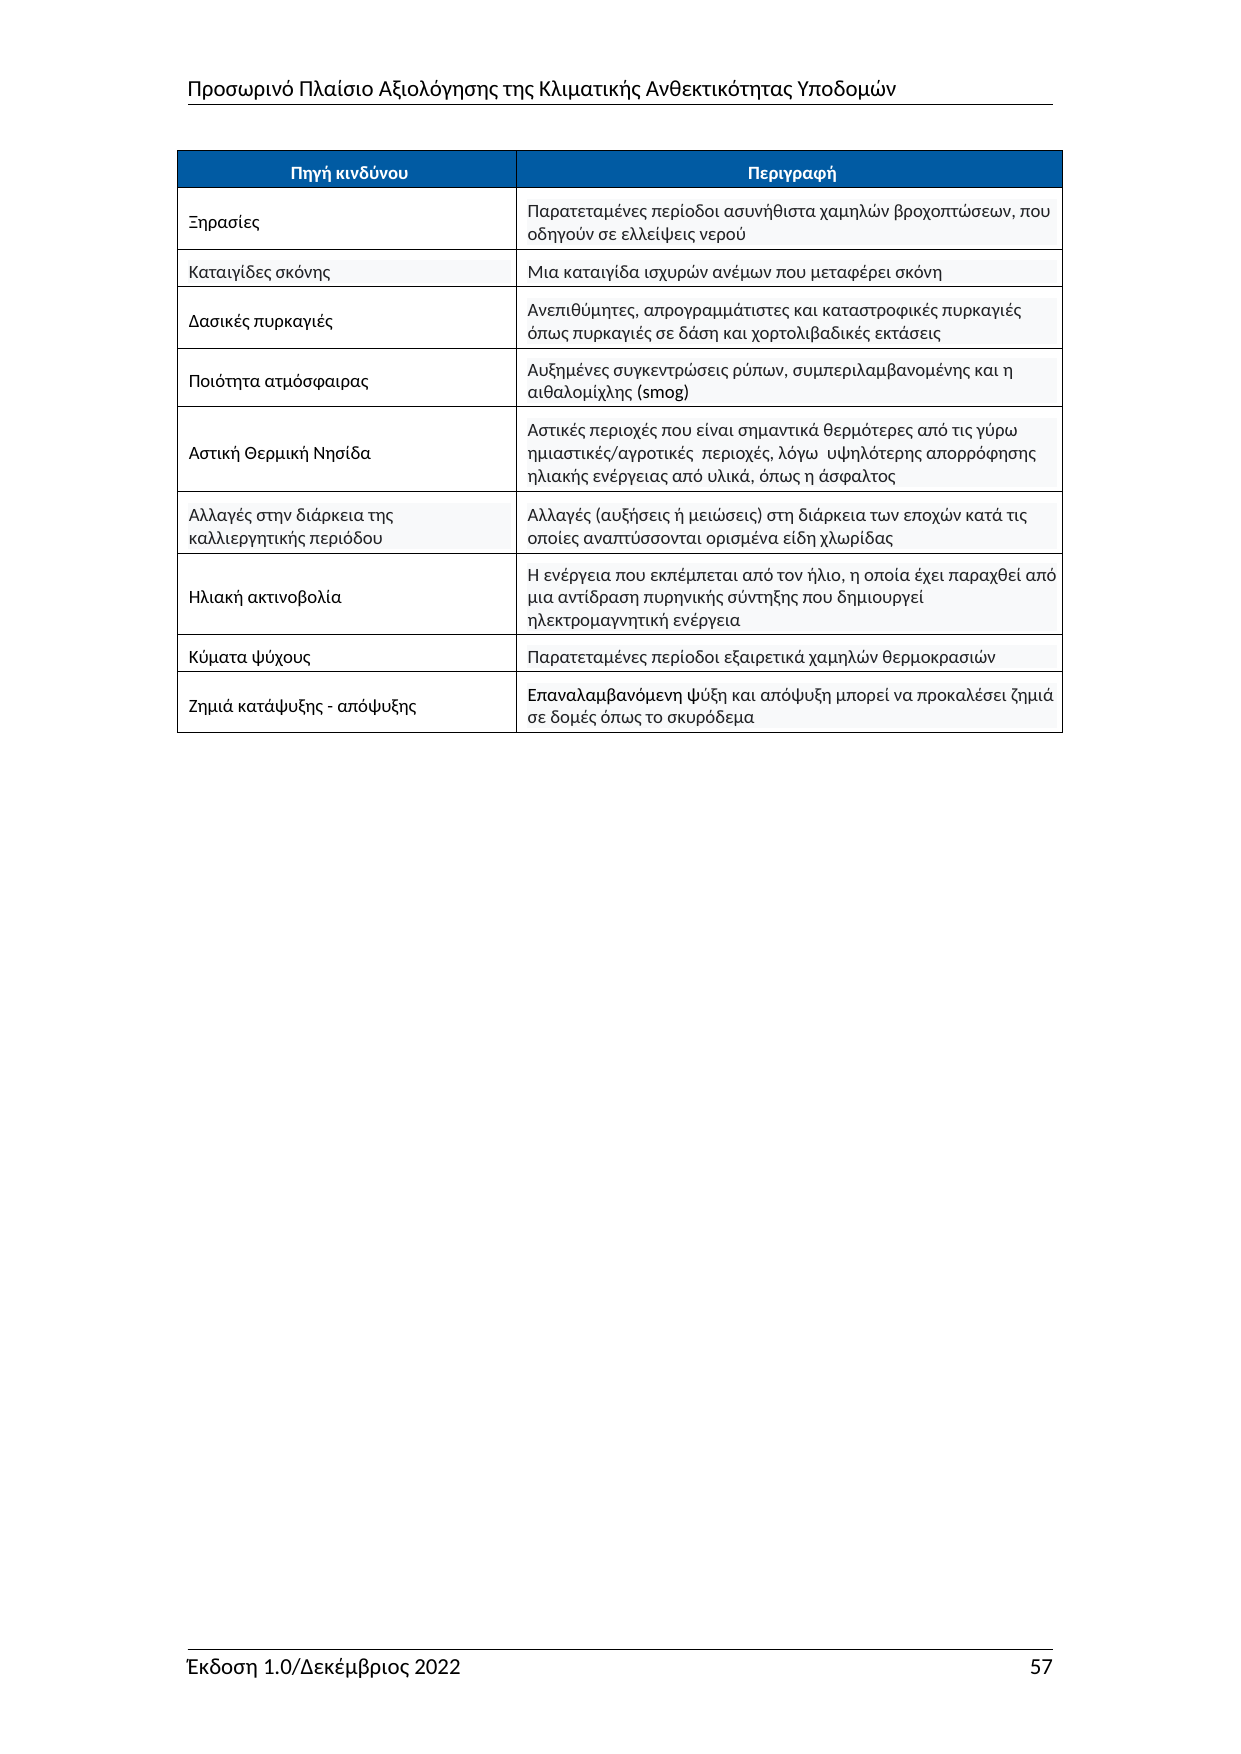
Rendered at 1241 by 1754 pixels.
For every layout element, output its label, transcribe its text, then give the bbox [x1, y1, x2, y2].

table_cell Μια καταιγίδα ισχυρών ανέμων που μεταφέρει σκόνη [517, 250, 1062, 286]
table_cell Ξηρασίες [178, 188, 516, 249]
table_cell Ζημιά κατάψυξης - απόψυξης [178, 672, 516, 732]
table_cell Αστική Θερμική Νησίδα [178, 407, 516, 491]
table_cell Αυξημένες συγκεντρώσεις ρύπων, συμπεριλαμβανομένης και η αιθαλομίχλης (smog) [517, 349, 1062, 406]
table_cell Δασικές πυρκαγιές [178, 287, 516, 348]
table_cell Αλλαγές στην διάρκεια της καλλιεργητικής περιόδου [178, 492, 516, 553]
table_cell Κύματα ψύχους [178, 635, 516, 671]
table_cell Ποιότητα ατμόσφαιρας [178, 349, 516, 406]
table_header Πηγή κινδύνου [178, 151, 516, 187]
table_cell Επαναλαμβανόμενη ψύξη και απόψυξη μπορεί να προκαλέσει ζημιά σε δομές όπως το σκυρόδεμα [517, 672, 1062, 732]
table_cell Παρατεταμένες περίοδοι εξαιρετικά χαμηλών θερμοκρασιών [517, 635, 1062, 671]
table_cell Καταιγίδες σκόνης [178, 250, 516, 286]
table_cell Ηλιακή ακτινοβολία [178, 554, 516, 633]
table_cell Αστικές περιοχές που είναι σημαντικά θερμότερες από τις γύρω ημιαστικές/αγροτικές περιοχές, λόγω υψηλότερης απορρόφησης ηλιακής ενέργειας από υλικά, όπως η άσφαλτος [517, 407, 1062, 491]
table_header Περιγραφή [517, 151, 1062, 187]
table_cell Η ενέργεια που εκπέμπεται από τον ήλιο, η οποία έχει παραχθεί από μια αντίδραση πυρηνικής σύντηξης που δημιουργεί ηλεκτρομαγνητική ενέργεια [517, 554, 1062, 633]
table_cell Ανεπιθύμητες, απρογραμμάτιστες και καταστροφικές πυρκαγιές όπως πυρκαγιές σε δάση και χορτολιβαδικές εκτάσεις [517, 287, 1062, 348]
table_cell Αλλαγές (αυξήσεις ή μειώσεις) στη διάρκεια των εποχών κατά τις οποίες αναπτύσσονται ορισμένα είδη χλωρίδας [517, 492, 1062, 553]
table_cell Παρατεταμένες περίοδοι ασυνήθιστα χαμηλών βροχοπτώσεων, που οδηγούν σε ελλείψεις νερού [517, 188, 1062, 249]
